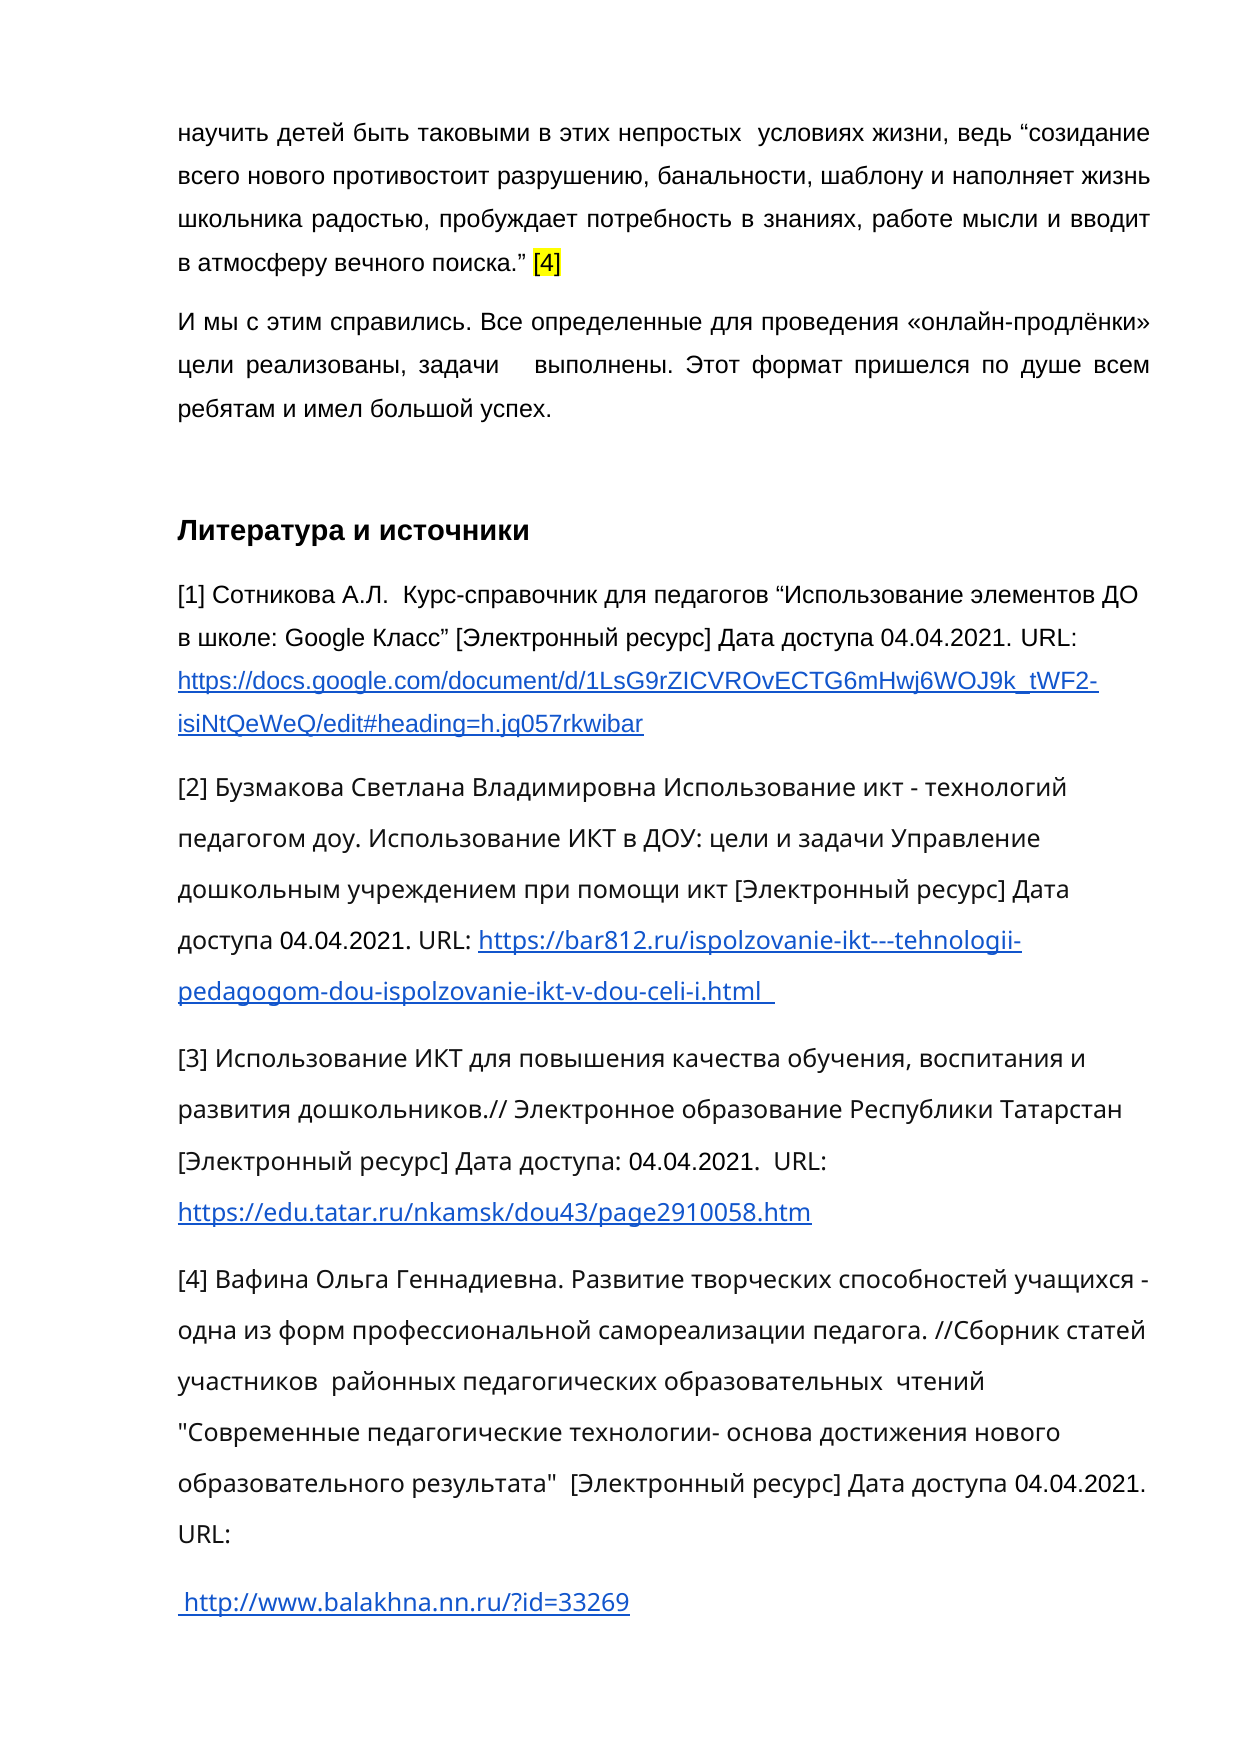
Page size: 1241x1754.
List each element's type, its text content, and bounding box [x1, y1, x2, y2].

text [177, 118, 1152, 276]
text [3] Использование ИКТ для повышения качества обучения, воспитания и развития дошкольников.// Электронное образование Республики Татарстан [Электронный ресурс] Дата доступа: 04.04.2021. URL: https://edu.tatar.ru/nkamsk/dou43/page2910058.htm [177, 1041, 1152, 1228]
text [4] Вафина Ольга Геннадиевна. Развитие творческих способностей учащихся - одна из форм профессиональной самореализации педагога. //Сборник статей участников районных педагогических образовательных чтений "Современные педагогические технологии- основа достижения нового образовательного результата" [Электронный ресурс] Дата доступа 04.04.2021. URL: [177, 1262, 1152, 1551]
text [2] Бузмакова Светлана Владимировна Использование икт - технологий педагогом доу. Использование ИКТ в ДОУ: цели и задачи Управление дошкольным учреждением при помощи икт [Электронный ресурс] Дата доступа 04.04.2021. URL: https://bar812.ru/ispolzovanie-ikt---tehnologii-pedagogom-dou-ispolzovanie-ikt-v-dou-celi-i.html [177, 769, 1152, 1007]
text И мы с этим справились. Все определенные для проведения «онлайн-продлёнки» цели реализованы, задачи выполнены. Этот формат пришелся по душе всем ребятам и имел большой успех. [177, 307, 1152, 422]
text [1] Сотникова А.Л. Курс-справочник для педагогов “Использование элементов ДО в школе: Google Класс” [Электронный ресурс] Дата доступа 04.04.2021. URL: https://docs.google.com/document/d/1LsG9rZICVROvECTG6mHwj6WOJ9k_tWF2-isiNtQeWeQ/edit#heading=h.jq057rkwibar [177, 580, 1152, 738]
text http://www.balakhna.nn.ru/?id=33269 [177, 1585, 1152, 1619]
text Литература и источники [177, 513, 1152, 547]
